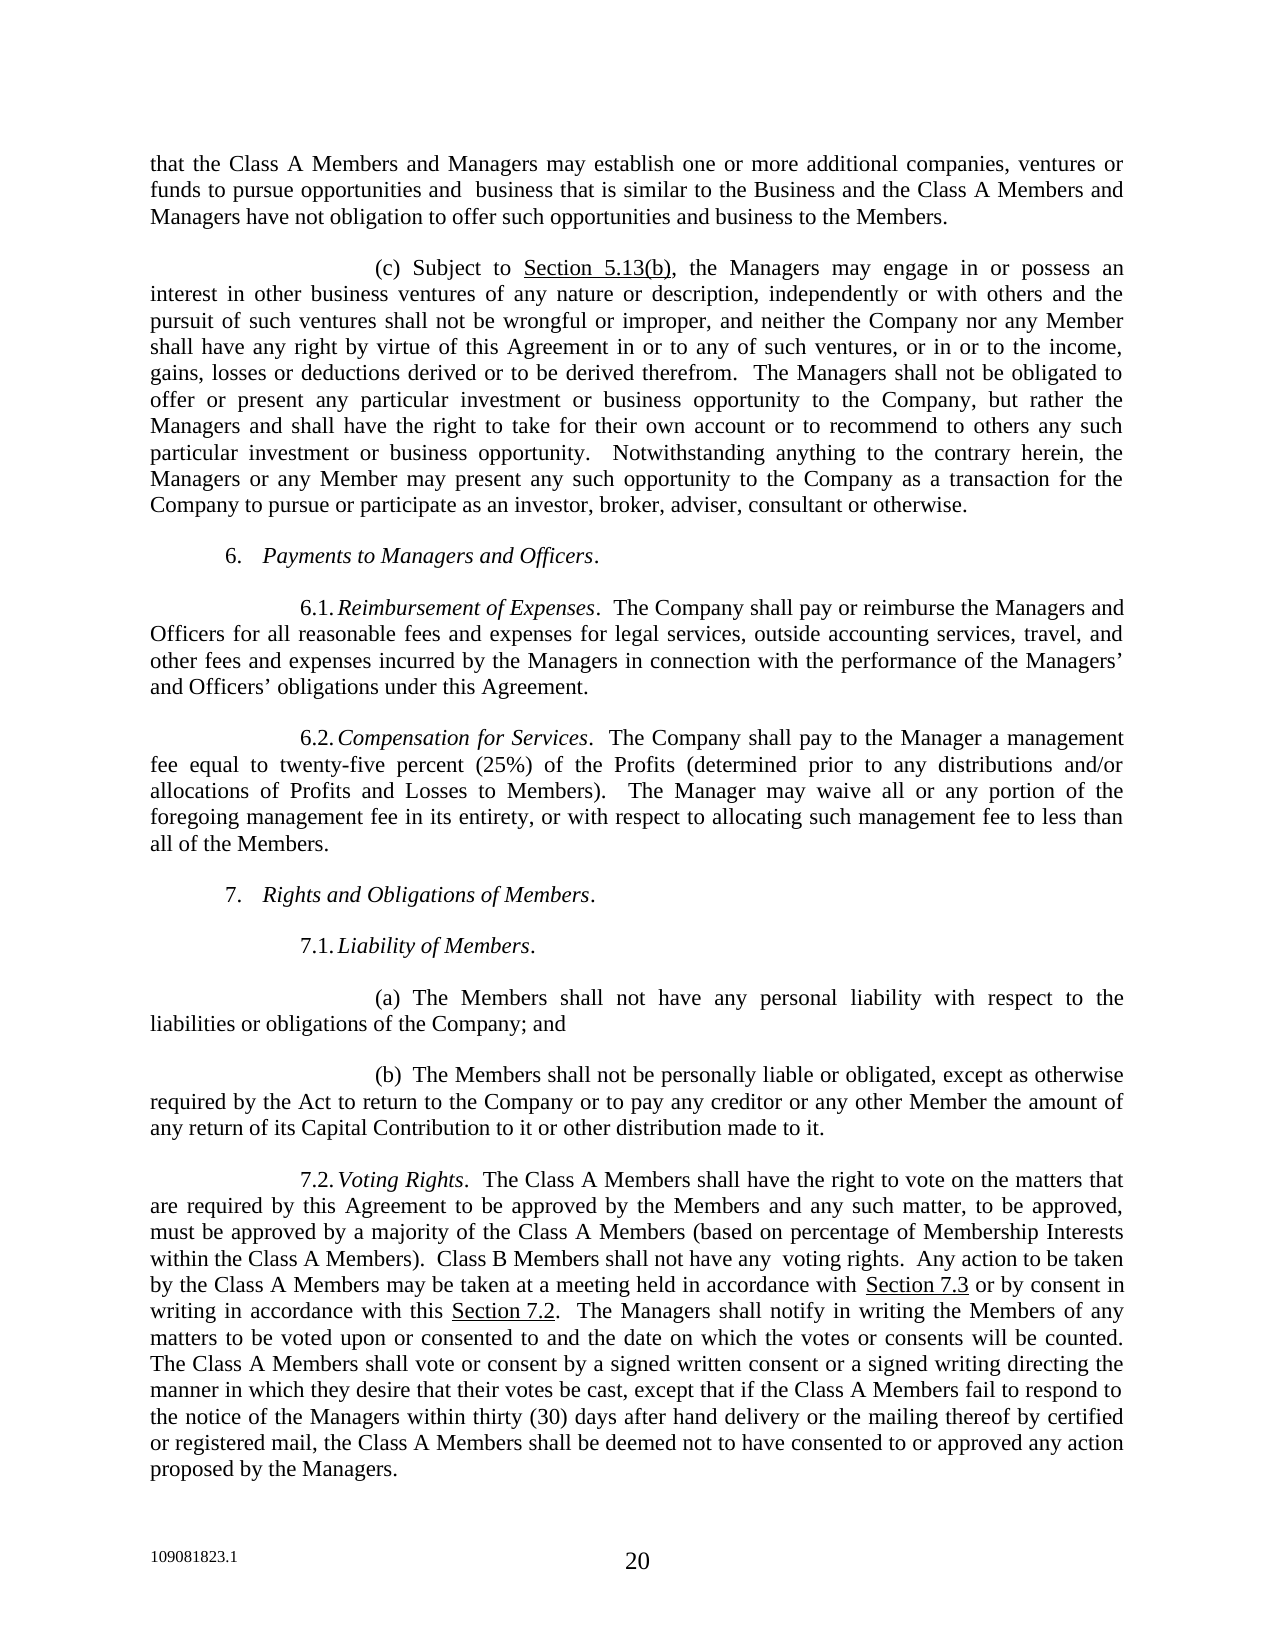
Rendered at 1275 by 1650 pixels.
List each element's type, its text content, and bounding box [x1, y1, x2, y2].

list Rights and Obligations of Members. [150, 881, 1125, 907]
list Reimbursement of Expenses. The Company shall pay or reimburse the Managers and Officers for all reasonable fees and expenses for legal services, outside accounting services, travel, and other fees and expenses incurred by the Managers in connection with the performance of the Managers’ and Officers’ obligations under this Agreement. [150, 594, 1125, 699]
list Compensation for Services. The Company shall pay to the Manager a management fee equal to twenty-five percent (25%) of the Profits (determined prior to any distributions and/or allocations of Profits and Losses to Members). The Manager may waive all or any portion of the foregoing management fee in its entirety, or with respect to allocating such management fee to less than all of the Members. [150, 724, 1125, 856]
list Liability of Members. [150, 932, 1125, 959]
list Voting Rights. The Class A Members shall have the right to vote on the matters that are required by this Agreement to be approved by the Members and any such matter, to be approved, must be approved by a majority of the Class A Members (based on percentage of Membership Interests within the Class A Members). Class B Members shall not have any voting rights. Any action to be taken by the Class A Members may be taken at a meeting held in accordance with Section 7.3 or by consent in writing in accordance with this Section 7.2. The Managers shall notify in writing the Members of any matters to be voted upon or consented to and the date on which the votes or consents will be counted. The Class A Members shall vote or consent by a signed written consent or a signed writing directing the manner in which they desire that their votes be cast, except that if the Class A Members fail to respond to the notice of the Managers within thirty (30) days after hand delivery or the mailing thereof by certified or registered mail, the Class A Members shall be deemed not to have consented to or approved any action proposed by the Managers. [150, 1166, 1125, 1482]
list Subject to Section 5.13(b), the Managers may engage in or possess an interest in other business ventures of any nature or description, independently or with others and the pursuit of such ventures shall not be wrongful or improper, and neither the Company nor any Member shall have any right by virtue of this Agreement in or to any of such ventures, or in or to the income, gains, losses or deductions derived or to be derived therefrom. The Managers shall not be obligated to offer or present any particular investment or business opportunity to the Company, but rather the Managers and shall have the right to take for their own account or to recommend to others any such particular investment or business opportunity. Notwithstanding anything to the contrary herein, the Managers or any Member may present any such opportunity to the Company as a transaction for the Company to pursue or participate as an investor, broker, adviser, consultant or otherwise. [150, 254, 1125, 518]
list The Members shall not be personally liable or obligated, except as otherwise required by the Act to return to the Company or to pay any creditor or any other Member the amount of any return of its Capital Contribution to it or other distribution made to it. [150, 1062, 1125, 1141]
list The Members shall not have any personal liability with respect to the liabilities or obligations of the Company; and [150, 984, 1125, 1037]
list Payments to Managers and Officers. [150, 543, 1125, 569]
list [150, 150, 1125, 229]
